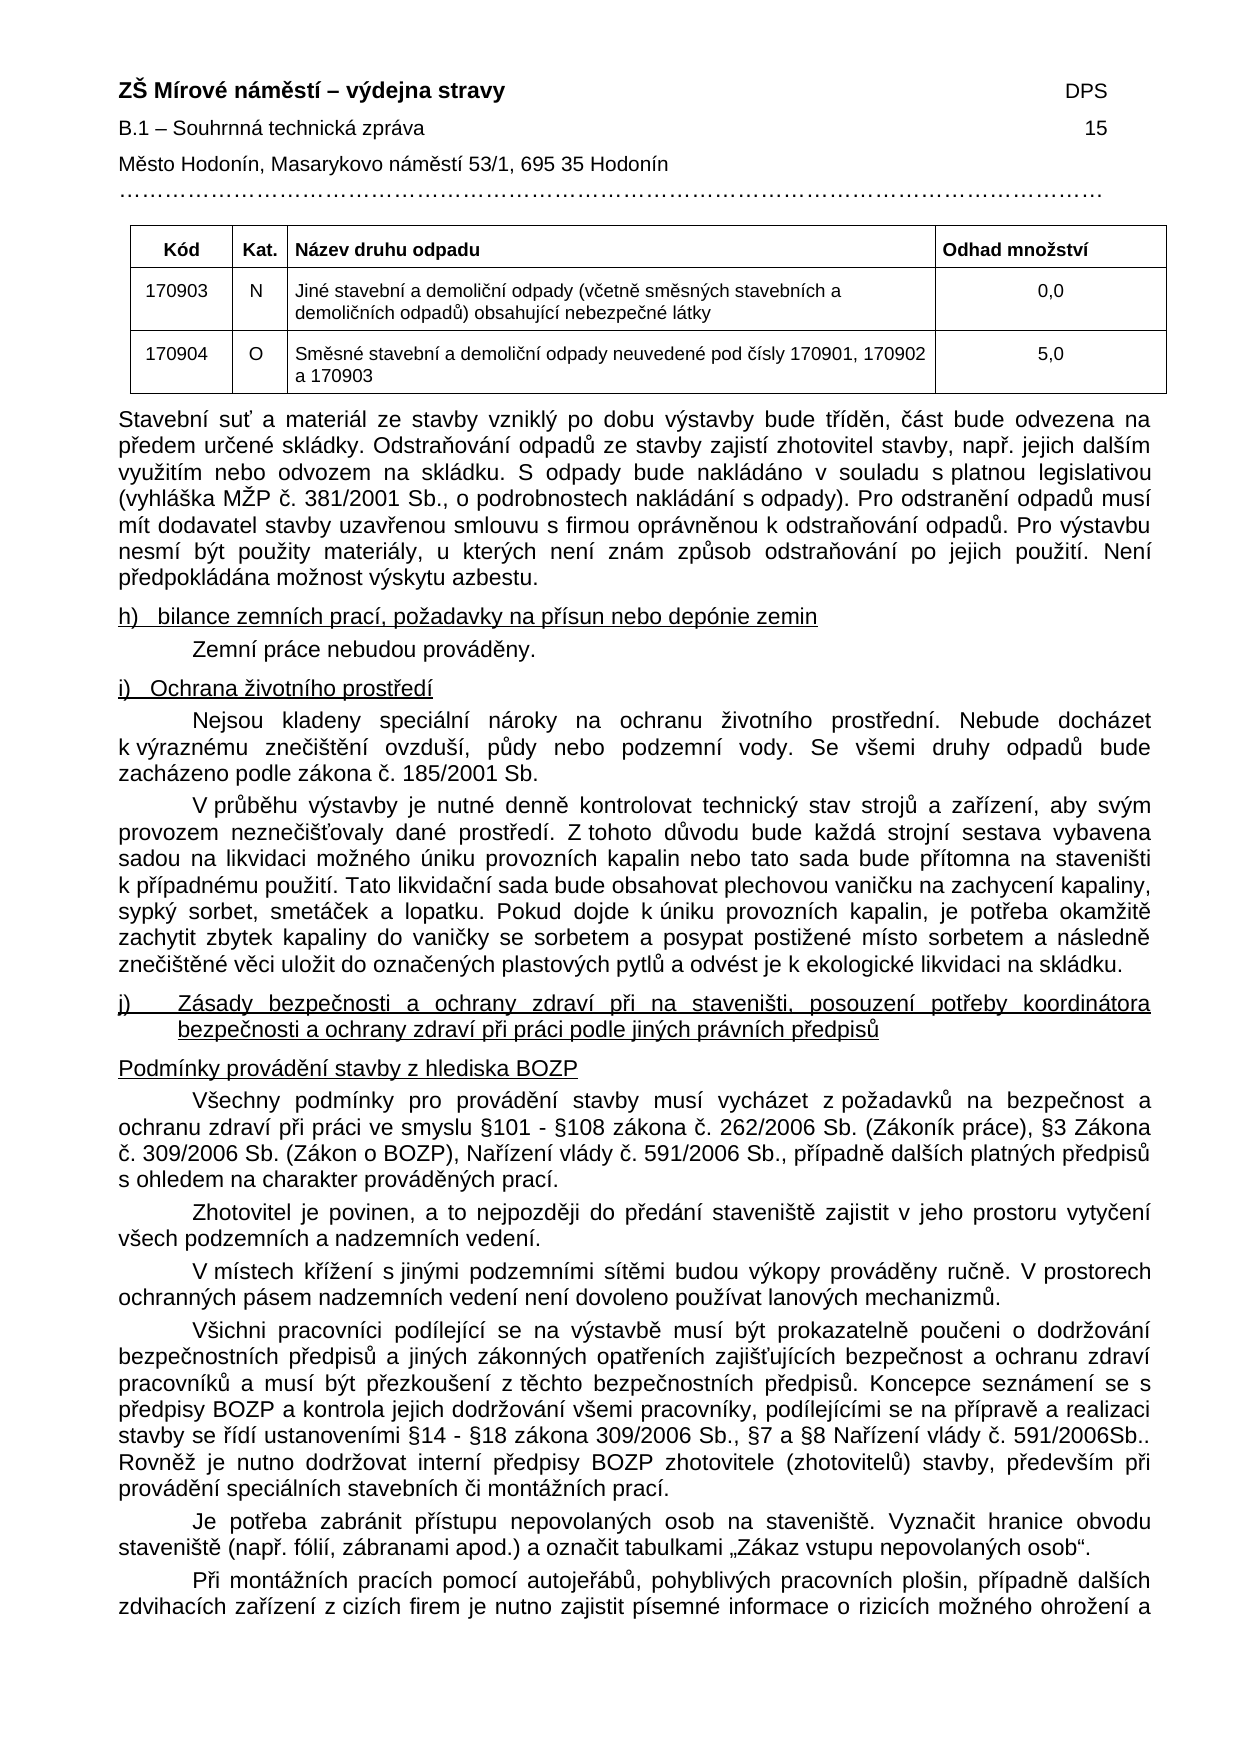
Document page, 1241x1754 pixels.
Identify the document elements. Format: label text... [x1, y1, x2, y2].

table_cell 170903 [131, 268, 232, 330]
table_header Kód [131, 226, 232, 267]
table_header Kat. [233, 226, 287, 267]
text h) bilance zemních prací, požadavky na přísun nebo depónie zemin [118, 603, 1152, 629]
text Všichni pracovníci podílející se na výstavbě musí být prokazatelně poučeni o dodržování bezpečnostních předpisů a jiných zákonných opatřeních zajišťujících bezpečnost a ochranu zdraví pracovníků a musí být přezkoušení z těchto bezpečnostních předpisů. Koncepce seznámení se s předpisy BOZP a kontrola jejich dodržování všemi pracovníky, podílejícími se na přípravě a realizaci stavby se řídí ustanoveními §14 - §18 zákona 309/2006 Sb., §7 a §8 Nařízení vlády č. 591/2006Sb.. Rovněž je nutno dodržovat interní předpisy BOZP zhotovitele (zhotovitelů) stavby, především při provádění speciálních stavebních či montážních prací. [118, 1317, 1152, 1501]
text i) Ochrana životního prostředí [118, 674, 1152, 701]
table_header Název druhu odpadu [288, 226, 935, 267]
table_cell O [233, 331, 287, 393]
table_header Odhad množství [936, 226, 1166, 267]
text Podmínky provádění stavby z hlediska BOZP [118, 1055, 1152, 1081]
text j) Zásady bezpečnosti a ochrany zdraví při na staveništi, posouzení potřeby koordinátora bezpečnosti a ochrany zdraví při práci podle jiných právních předpisů [118, 989, 1152, 1042]
text Zhotovitel je povinen, a to nejpozději do předání staveniště zajistit v jeho prostoru vytyčení všech podzemních a nadzemních vedení. [118, 1199, 1152, 1252]
text V průběhu výstavby je nutné denně kontrolovat technický stav strojů a zařízení, aby svým provozem neznečišťovaly dané prostředí. Z tohoto důvodu bude každá strojní sestava vybavena sadou na likvidaci možného úniku provozních kapalin nebo tato sada bude přítomna na staveništi k případnému použití. Tato likvidační sada bude obsahovat plechovou vaničku na zachycení kapaliny, sypký sorbet, smetáček a lopatku. Pokud dojde k úniku provozních kapalin, je potřeba okamžitě zachytit zbytek kapaliny do vaničky se sorbetem a posypat postižené místo sorbetem a následně znečištěné věci uložit do označených plastových pytlů a odvést je k ekologické likvidaci na skládku. [118, 792, 1152, 977]
table_cell 0,0 [936, 268, 1166, 330]
text Stavební suť a materiál ze stavby vzniklý po dobu výstavby bude tříděn, část bude odvezena na předem určené skládky. Odstraňování odpadů ze stavby zajistí zhotovitel stavby, např. jejich dalším využitím nebo odvozem na skládku. S odpady bude nakládáno v souladu s platnou legislativou (vyhláška MŽP č. 381/2001 Sb., o podrobnostech nakládání s odpady). Pro odstranění odpadů musí mít dodavatel stavby uzavřenou smlouvu s firmou oprávněnou k odstraňování odpadů. Pro výstavbu nesmí být použity materiály, u kterých není znám způsob odstraňování po jejich použití. Není předpokládána možnost výskytu azbestu. [118, 406, 1152, 591]
table_cell Směsné stavební a demoliční odpady neuvedené pod čísly 170901, 170903 [288, 331, 935, 393]
table_cell N [233, 268, 287, 330]
table_cell 170904 [131, 331, 232, 393]
table_cell Jiné stavební a demoliční odpady (včetně směsných stavebních a demoličních odpadů) obsahující nebezpečné látky [288, 268, 935, 330]
text Zemní práce nebudou prováděny. [118, 636, 1152, 662]
text V místech křížení s jinými podzemními sítěmi budou výkopy prováděny ručně. V prostorech ochranných pásem nadzemních vedení není dovoleno používat lanových mechanizmů. [118, 1258, 1152, 1311]
table_cell 5,0 [936, 331, 1166, 393]
text Nejsou kladeny speciální nároky na ochranu životního prostřední. Nebude docházet k výraznému znečištění ovzduší, půdy nebo podzemní vody. Se všemi druhy odpadů bude zacházeno podle zákona č. 185/2001 Sb. [118, 707, 1152, 786]
text Je potřeba zabránit přístupu nepovolaných osob na staveniště. Vyznačit hranice obvodu staveniště (např. fólií, zábranami apod.) a označit tabulkami „Zákaz vstupu nepovolaných osob“. [118, 1508, 1152, 1560]
text Všechny podmínky pro provádění stavby musí vycházet z požadavků na bezpečnost a ochranu zdraví při práci ve smyslu §101 - §108 zákona č. 262/2006 Sb. (Zákoník práce), §3 Zákona č. 309/2006 Sb. (Zákon o BOZP), Nařízení vlády č. 591/2006 Sb., případně dalších platných předpisů s ohledem na charakter prováděných prací. [118, 1087, 1152, 1193]
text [118, 1567, 1152, 1619]
